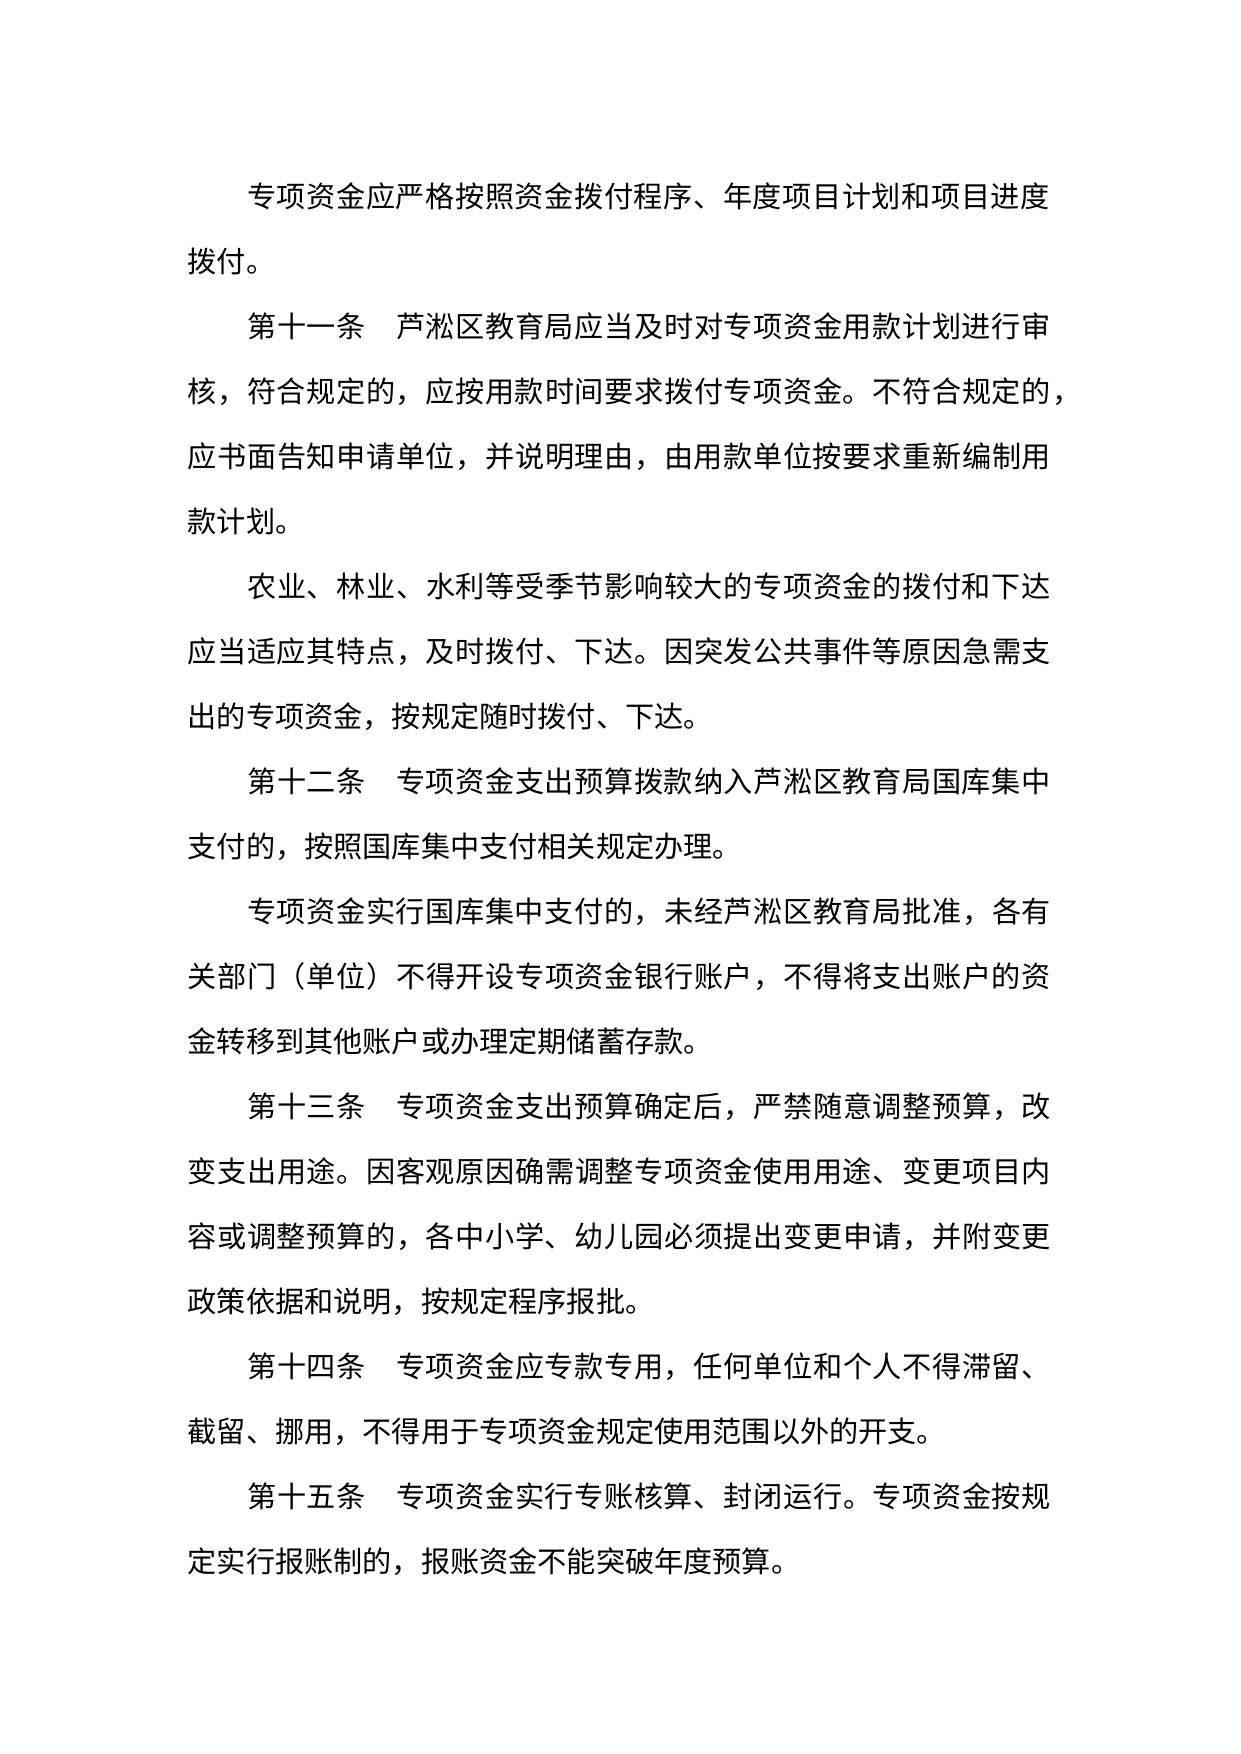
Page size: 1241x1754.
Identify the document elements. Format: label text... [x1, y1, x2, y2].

text 第十一条 芦淞区教育局应当及时对专项资金用款计划进行审核，符合规定的，应按用款时间要求拨付专项资金。不符合规定的，应书面告知申请单位，并说明理由，由用款单位按要求重新编制用款计划。 [187, 292, 1053, 552]
text 第十五条 专项资金实行专账核算、封闭运行。专项资金按规定实行报账制的，报账资金不能突破年度预算。 [187, 1462, 1053, 1592]
text 第十三条 专项资金支出预算确定后，严禁随意调整预算，改变支出用途。因客观原因确需调整专项资金使用用途、变更项目内容或调整预算的，各中小学、幼儿园必须提出变更申请，并附变更政策依据和说明，按规定程序报批。 [187, 1072, 1053, 1332]
text 专项资金应严格按照资金拨付程序、年度项目计划和项目进度拨付。 [187, 162, 1053, 292]
text 专项资金实行国库集中支付的，未经芦淞区教育局批准，各有关部门（单位）不得开设专项资金银行账户，不得将支出账户的资金转移到其他账户或办理定期储蓄存款。 [187, 877, 1053, 1072]
text 农业、林业、水利等受季节影响较大的专项资金的拨付和下达应当适应其特点，及时拨付、下达。因突发公共事件等原因急需支出的专项资金，按规定随时拨付、下达。 [187, 552, 1053, 747]
text 第十四条 专项资金应专款专用，任何单位和个人不得滞留、截留、挪用，不得用于专项资金规定使用范围以外的开支。 [187, 1332, 1053, 1462]
text 第十二条 专项资金支出预算拨款纳入芦淞区教育局国库集中支付的，按照国库集中支付相关规定办理。 [187, 747, 1053, 877]
